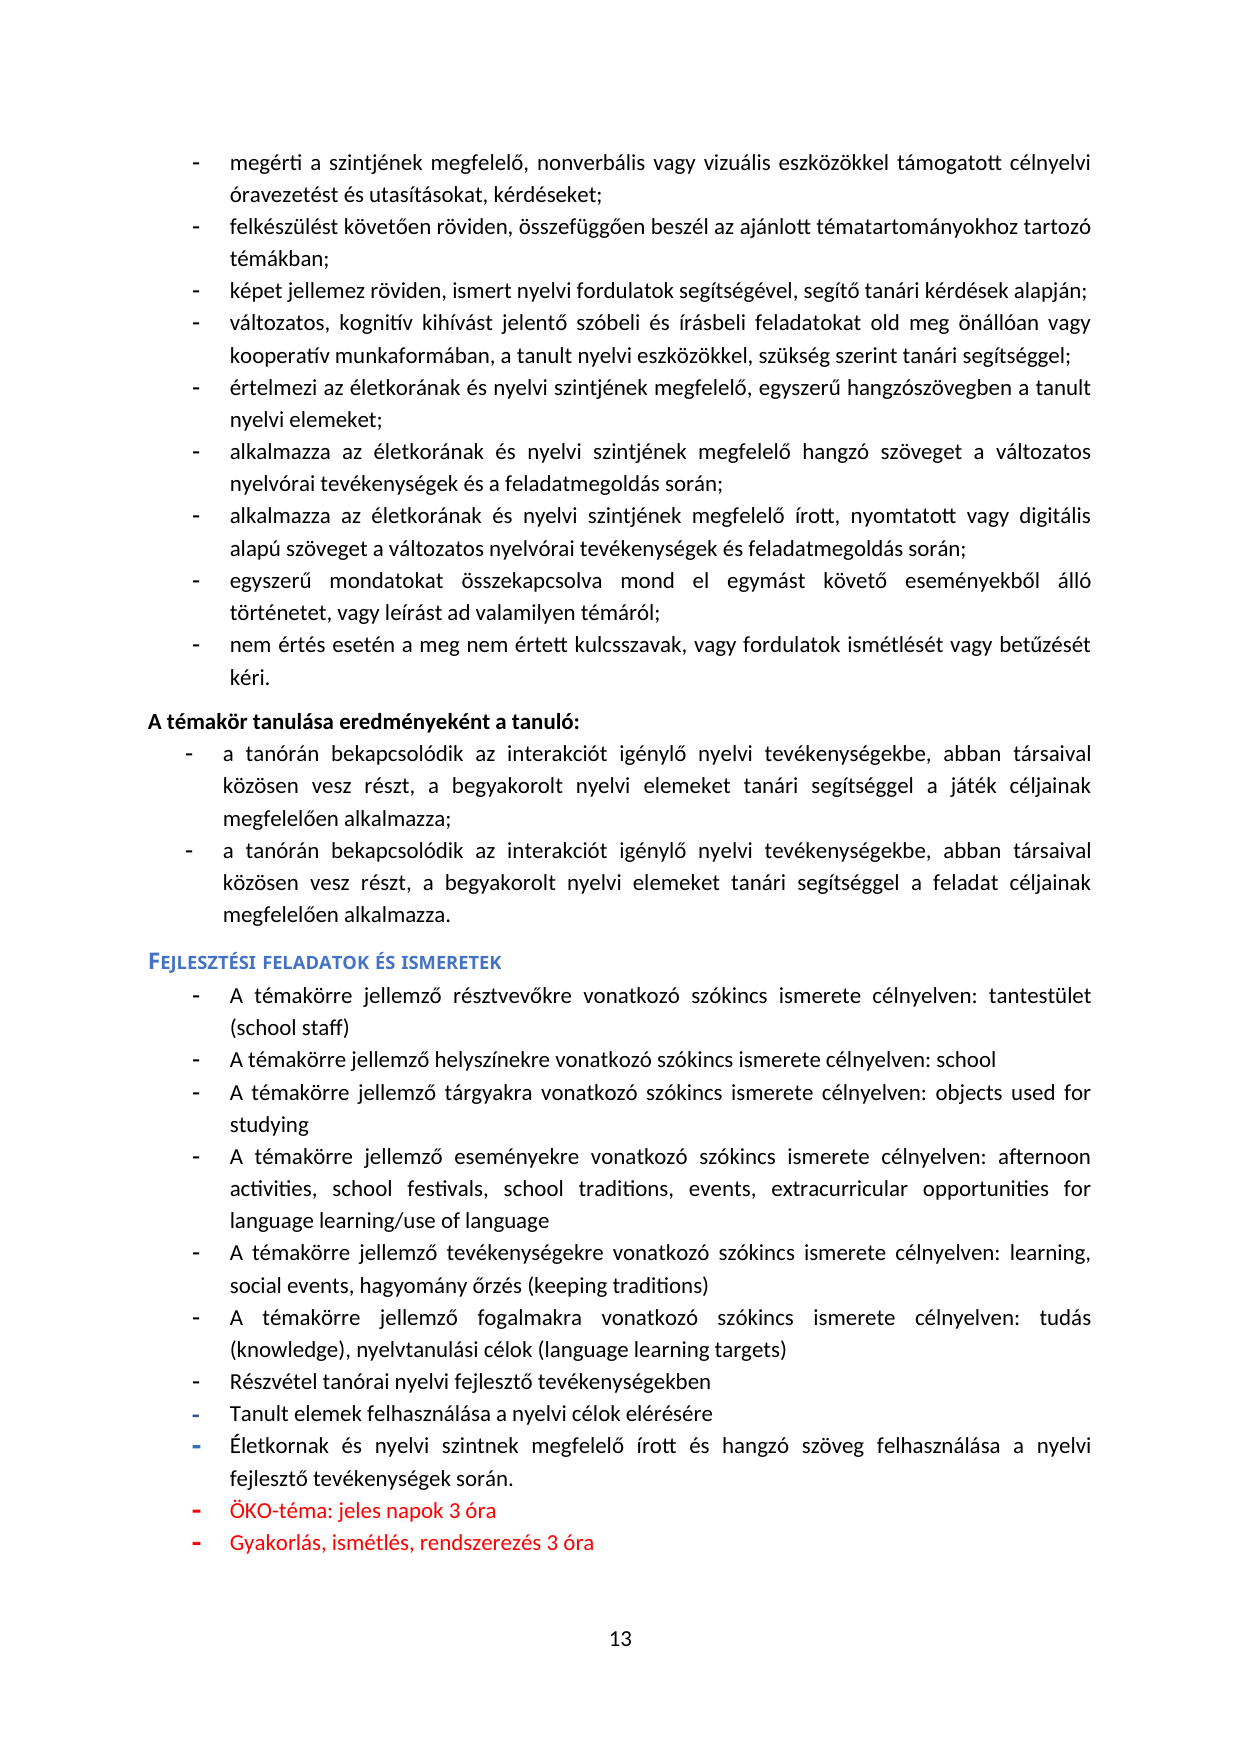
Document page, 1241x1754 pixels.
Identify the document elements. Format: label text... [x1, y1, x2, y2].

list A témakörre jellemző helyszínekre vonatkozó szókincs ismerete célnyelven: school [192, 1045, 1093, 1073]
list ÖKO-téma: jeles napok 3 óra [192, 1496, 1093, 1524]
list A témakörre jellemző tevékenységekre vonatkozó szókincs ismerete célnyelven: learning, social events, hagyomány őrzés (keeping traditions) [192, 1238, 1093, 1299]
list a tanórán bekapcsolódik az interakciót igénylő nyelvi tevékenységekbe, abban társaival közösen vesz részt, a begyakorolt nyelvi elemeket tanári segítséggel a játék céljainak megfelelően alkalmazza; [185, 739, 1093, 832]
list változatos, kognitív kihívást jelentő szóbeli és írásbeli feladatokat old meg önállóan vagy kooperatív munkaformában, a tanult nyelvi eszközökkel, szükség szerint tanári segítséggel; [192, 308, 1093, 369]
list A témakörre jellemző eseményekre vonatkozó szókincs ismerete célnyelven: afternoon activities, school festivals, school traditions, events, extracurricular opportunities for language learning/use of language [192, 1142, 1093, 1234]
list megérti a szintjének megfelelő, nonverbális vagy vizuális eszközökkel támogatott célnyelvi óravezetést és utasításokat, kérdéseket; [192, 148, 1093, 208]
list alkalmazza az életkorának és nyelvi szintjének megfelelő hangzó szöveget a változatos nyelvórai tevékenységek és a feladatmegoldás során; [192, 437, 1093, 497]
list Részvétel tanórai nyelvi fejlesztő tevékenységekben [192, 1367, 1093, 1395]
list Gyakorlás, ismétlés, rendszerezés 3 óra [192, 1528, 1093, 1556]
list Tanult elemek felhasználása a nyelvi célok elérésére [192, 1399, 1093, 1427]
list egyszerű mondatokat összekapcsolva mond el egymást követő eseményekből álló történetet, vagy leírást ad valamilyen témáról; [192, 566, 1093, 626]
list a tanórán bekapcsolódik az interakciót igénylő nyelvi tevékenységekbe, abban társaival közösen vesz részt, a begyakorolt nyelvi elemeket tanári segítséggel a feladat céljainak megfelelően alkalmazza. [185, 836, 1093, 928]
list Életkornak és nyelvi szintnek megfelelő írott és hangzó szöveg felhasználása a nyelvi fejlesztő tevékenységek során. [192, 1432, 1093, 1492]
subtitle Fejlesztési feladatok és ismeretek [148, 945, 1093, 976]
list értelmezi az életkorának és nyelvi szintjének megfelelő, egyszerű hangzószövegben a tanult nyelvi elemeket; [192, 373, 1093, 433]
list A témakörre jellemző fogalmakra vonatkozó szókincs ismerete célnyelven: tudás (knowledge), nyelvtanulási célok (language learning targets) [192, 1303, 1093, 1363]
list felkészülést követően röviden, összefüggően beszél az ajánlott tématartományokhoz tartozó témákban; [192, 212, 1093, 272]
list A témakörre jellemző résztvevőkre vonatkozó szókincs ismerete célnyelven: tantestület (school staff) [192, 981, 1093, 1041]
list nem értés esetén a meg nem értett kulcsszavak, vagy fordulatok ismétlését vagy betűzését kéri. [192, 630, 1093, 691]
list alkalmazza az életkorának és nyelvi szintjének megfelelő írott, nyomtatott vagy digitális alapú szöveget a változatos nyelvórai tevékenységek és feladatmegoldás során; [192, 502, 1093, 562]
list A témakörre jellemző tárgyakra vonatkozó szókincs ismerete célnyelven: objects used for studying [192, 1078, 1093, 1138]
text A témakör tanulása eredményeként a tanuló: [148, 707, 1093, 735]
list képet jellemez röviden, ismert nyelvi fordulatok segítségével, segítő tanári kérdések alapján; [192, 276, 1093, 304]
